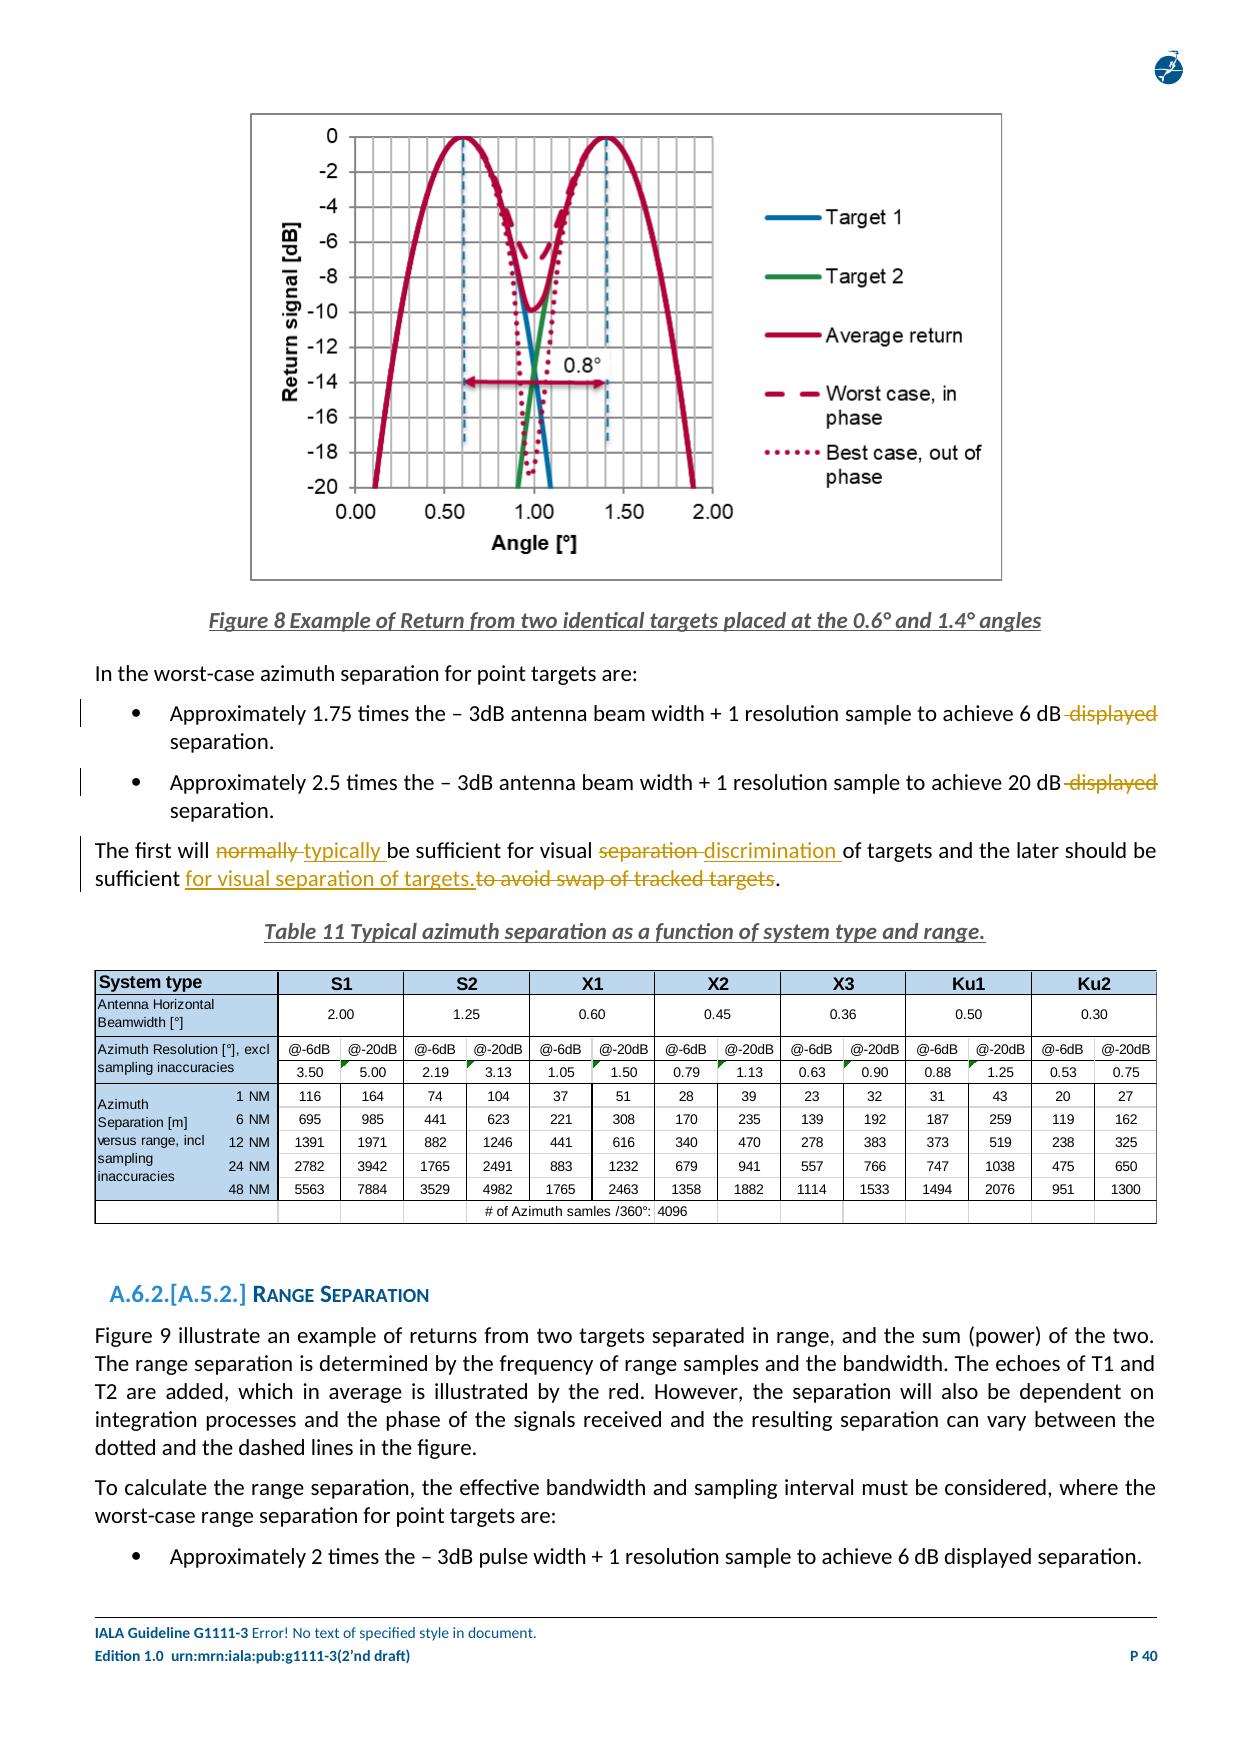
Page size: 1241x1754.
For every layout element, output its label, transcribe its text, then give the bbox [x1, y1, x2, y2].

text In the worst-case azimuth separation for point targets are: [94, 659, 1157, 687]
list Approximately 2 times the – 3dB pulse width + 1 resolution sample to achieve 6 dB displayed separation. [132, 1542, 1157, 1570]
picture [1123, 0, 1241, 119]
text The first will be sufficient for visual of targets and the later should be sufficient . [94, 836, 1157, 892]
list Approximately 2.5 times the – 3dB antenna beam width + 1 resolution sample to achieve 20 dB separation. [132, 768, 1157, 824]
picture [250, 113, 1003, 581]
text Figure 9 illustrate an example of returns from two targets separated in range, and the sum (power) of the two. The range separation is determined by the frequency of range samples and the bandwidth. The echoes of T1 and T2 are added, which in average is illustrated by the red. However, the separation will also be dependent on integration processes and the phase of the signals received and the resulting separation can vary between the dotted and the dashed lines in the figure. [94, 1321, 1157, 1461]
text Table 11 Typical azimuth separation as a function of system type and range. [94, 917, 1157, 945]
text Range Separation [109, 1278, 1157, 1308]
text Figure 8 Example of Return from two identical targets placed at the 0.6° and 1.4° angles [94, 606, 1157, 634]
list Approximately 1.75 times the – 3dB antenna beam width + 1 resolution sample to achieve 6 dB separation. [132, 699, 1157, 755]
text To calculate the range separation, the effective bandwidth and sampling interval must be considered, where the worst-case range separation for point targets are: [94, 1473, 1157, 1529]
